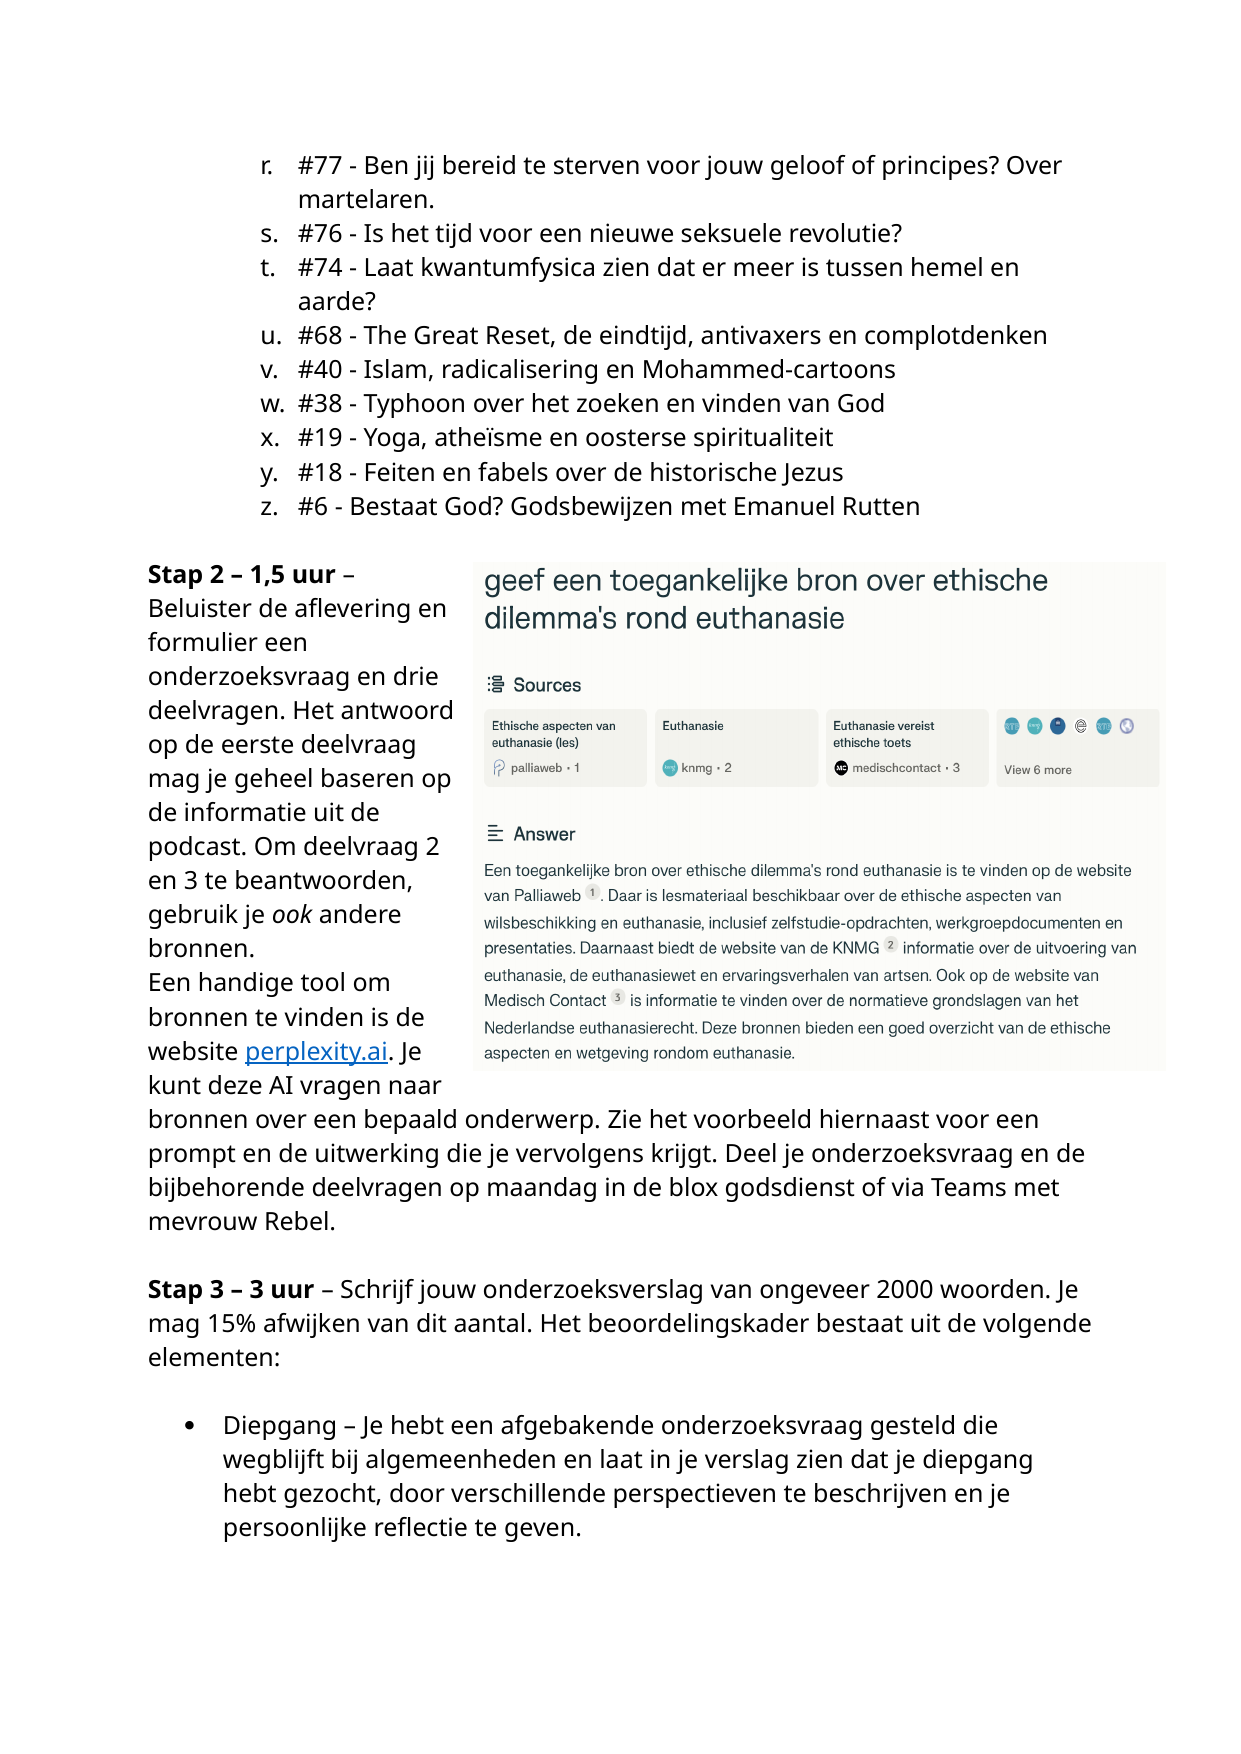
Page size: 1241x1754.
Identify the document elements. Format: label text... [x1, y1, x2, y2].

list #38 - Typhoon over het zoeken en vinden van God [260, 386, 1093, 420]
text Stap 3 – 3 uur – Schrijf jouw onderzoeksverslag van ongeveer 2000 woorden. Je mag 15% afwijken van dit aantal. Het beoordelingskader bestaat uit de volgende elementen: [148, 1272, 1093, 1374]
list Diepgang – Je hebt een afgebakende onderzoeksvraag gesteld die wegblijft bij algemeenheden en laat in je verslag zien dat je diepgang hebt gezocht, door verschillende perspectieven te beschrijven en je persoonlijke reflectie te geven. [185, 1408, 1093, 1544]
list #74 - Laat kwantumfysica zien dat er meer is tussen hemel en aarde? [260, 250, 1093, 318]
list #6 - Bestaat God? Godsbewijzen met Emanuel Rutten [260, 488, 1093, 522]
picture [472, 562, 1166, 1070]
text Een handige tool om bronnen te vinden is de website perplexity.ai. Je kunt deze AI vragen naar bronnen over een bepaald onderwerp. Zie het voorbeeld hiernaast voor een prompt en de uitwerking die je vervolgens krijgt. Deel je onderzoeksvraag en de bijbehorende deelvragen op maandag in de blox godsdienst of via Teams met mevrouw Rebel. [148, 965, 1093, 1238]
list #40 - Islam, radicalisering en Mohammed-cartoons [260, 352, 1093, 386]
text Stap 2 – 1,5 uur – Beluister de aflevering en formulier een onderzoeksvraag en drie deelvragen. Het antwoord op de eerste deelvraag mag je geheel baseren op de informatie uit de podcast. Om deelvraag 2 en 3 te beantwoorden, gebruik je ook andere bronnen. [148, 556, 1093, 965]
list #19 - Yoga, atheïsme en oosterse spiritualiteit [260, 420, 1093, 454]
list #77 - Ben jij bereid te sterven voor jouw geloof of principes? Over martelaren. [260, 148, 1093, 216]
list #76 - Is het tijd voor een nieuwe seksuele revolutie? [260, 216, 1093, 250]
list #68 - The Great Reset, de eindtijd, antivaxers en complotdenken [260, 318, 1093, 352]
list #18 - Feiten en fabels over de historische Jezus [260, 454, 1093, 488]
